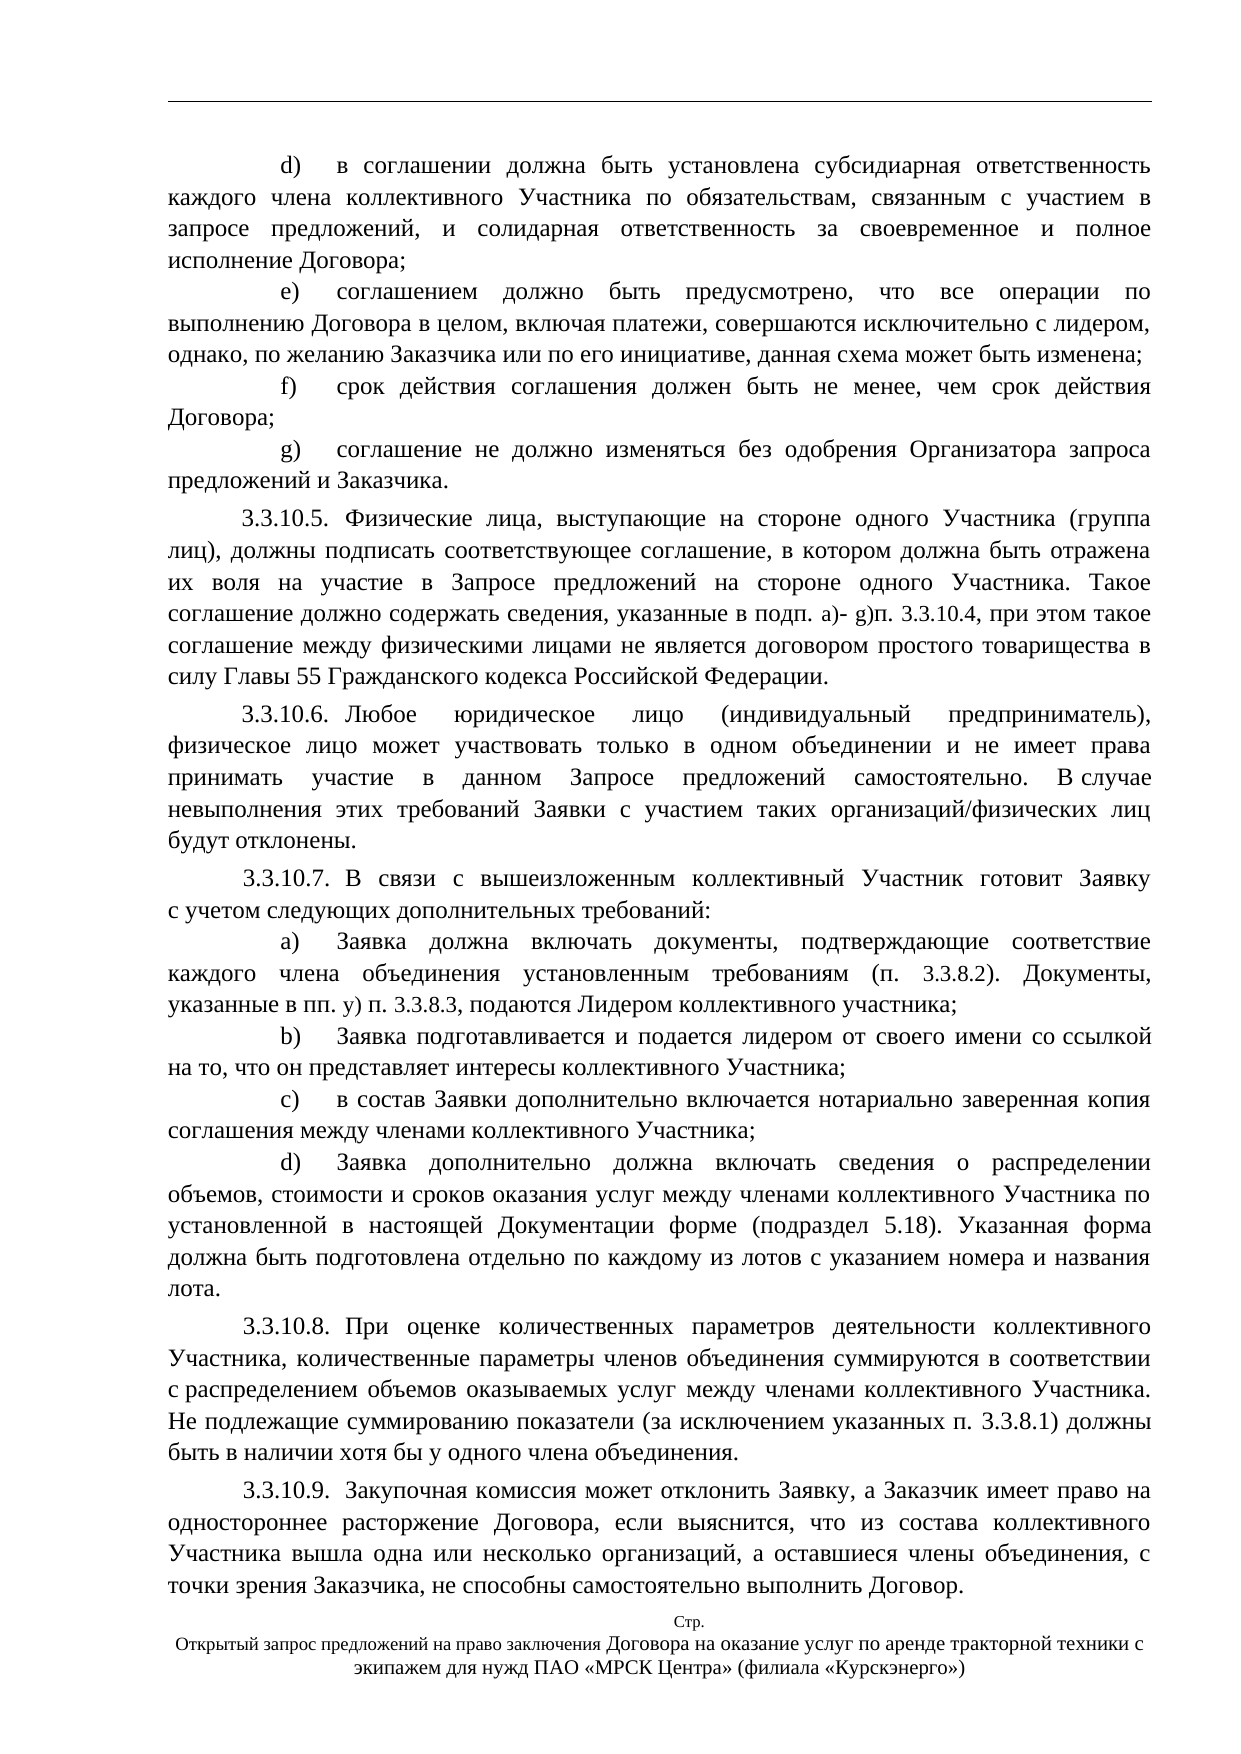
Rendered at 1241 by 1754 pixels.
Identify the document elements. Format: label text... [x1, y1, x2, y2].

list Заявка дополнительно должна включать сведения о распределении объемов, стоимости и сроков оказания услуг между членами коллективного Участника по установленной в настоящей Документации форме (подраздел 5.18). Указанная форма должна быть подготовлена отдельно по каждому из лотов с указанием номера и названия лота. [168, 1147, 1152, 1302]
list При оценке количественных параметров деятельности коллективного Участника, количественные параметры членов объединения суммируются в соответствии с распределением объемов оказываемых услуг между членами коллективного Участника. Не подлежащие суммированию показатели (за исключением указанных п. 3.3.8.1) должны быть в наличии хотя бы у одного члена объединения. [168, 1311, 1152, 1466]
list соглашением должно быть предусмотрено, что все операции по выполнению Договора в целом, включая платежи, совершаются исключительно с лидером, однако, по желанию Заказчика или по его инициативе, данная схема может быть изменена; [168, 276, 1152, 368]
list В связи с вышеизложенным коллективный Участник готовит Заявку с учетом следующих дополнительных требований: [168, 863, 1152, 923]
list в соглашении должна быть установлена субсидиарная ответственность каждого члена коллективного Участника по обязательствам, связанным с участием в запросе предложений, и солидарная ответственность за своевременное и полное исполнение Договора; [168, 150, 1152, 273]
list Заявка должна включать документы, подтверждающие соответствие каждого члена объединения установленным требованиям (п. 3.3.8.2). Документы, указанные в пп. у) п. 3.3.8.3, подаются Лидером коллективного участника; [168, 926, 1152, 1018]
list в состав Заявки дополнительно включается нотариально заверенная копия соглашения между членами коллективного Участника; [168, 1084, 1152, 1144]
list Заявка подготавливается и подается лидером от своего имени со ссылкой на то, что он представляет интересы коллективного Участника; [168, 1021, 1152, 1081]
list соглашение не должно изменяться без одобрения Организатора запроса предложений и Заказчика. [168, 434, 1152, 494]
list срок действия соглашения должен быть не менее, чем срок действия Договора; [168, 371, 1152, 431]
list Закупочная комиссия может отклонить Заявку, а Заказчик имеет право на одностороннее расторжение Договора, если выяснится, что из состава коллективного Участника вышла одна или несколько организаций, а оставшиеся члены объединения, с точки зрения Заказчика, не способны самостоятельно выполнить Договор. [168, 1475, 1152, 1599]
list Любое юридическое лицо (индивидуальный предприниматель), физическое лицо может участвовать только в одном объединении и не имеет права принимать участие в данном Запросе предложений самостоятельно. В случае невыполнения этих требований Заявки с участием таких организаций/физических лиц будут отклонены. [168, 699, 1152, 854]
list Физические лица, выступающие на стороне одного Участника (группа лиц), должны подписать соответствующее соглашение, в котором должна быть отражена их воля на участие в Запросе предложений на стороне одного Участника. Такое соглашение должно содержать сведения, указанные в подп. a)- g)п. 3.3.10.4, при этом такое соглашение между физическими лицами не является договором простого товарищества в силу Главы 55 Гражданского кодекса Российской Федерации. [168, 503, 1152, 690]
